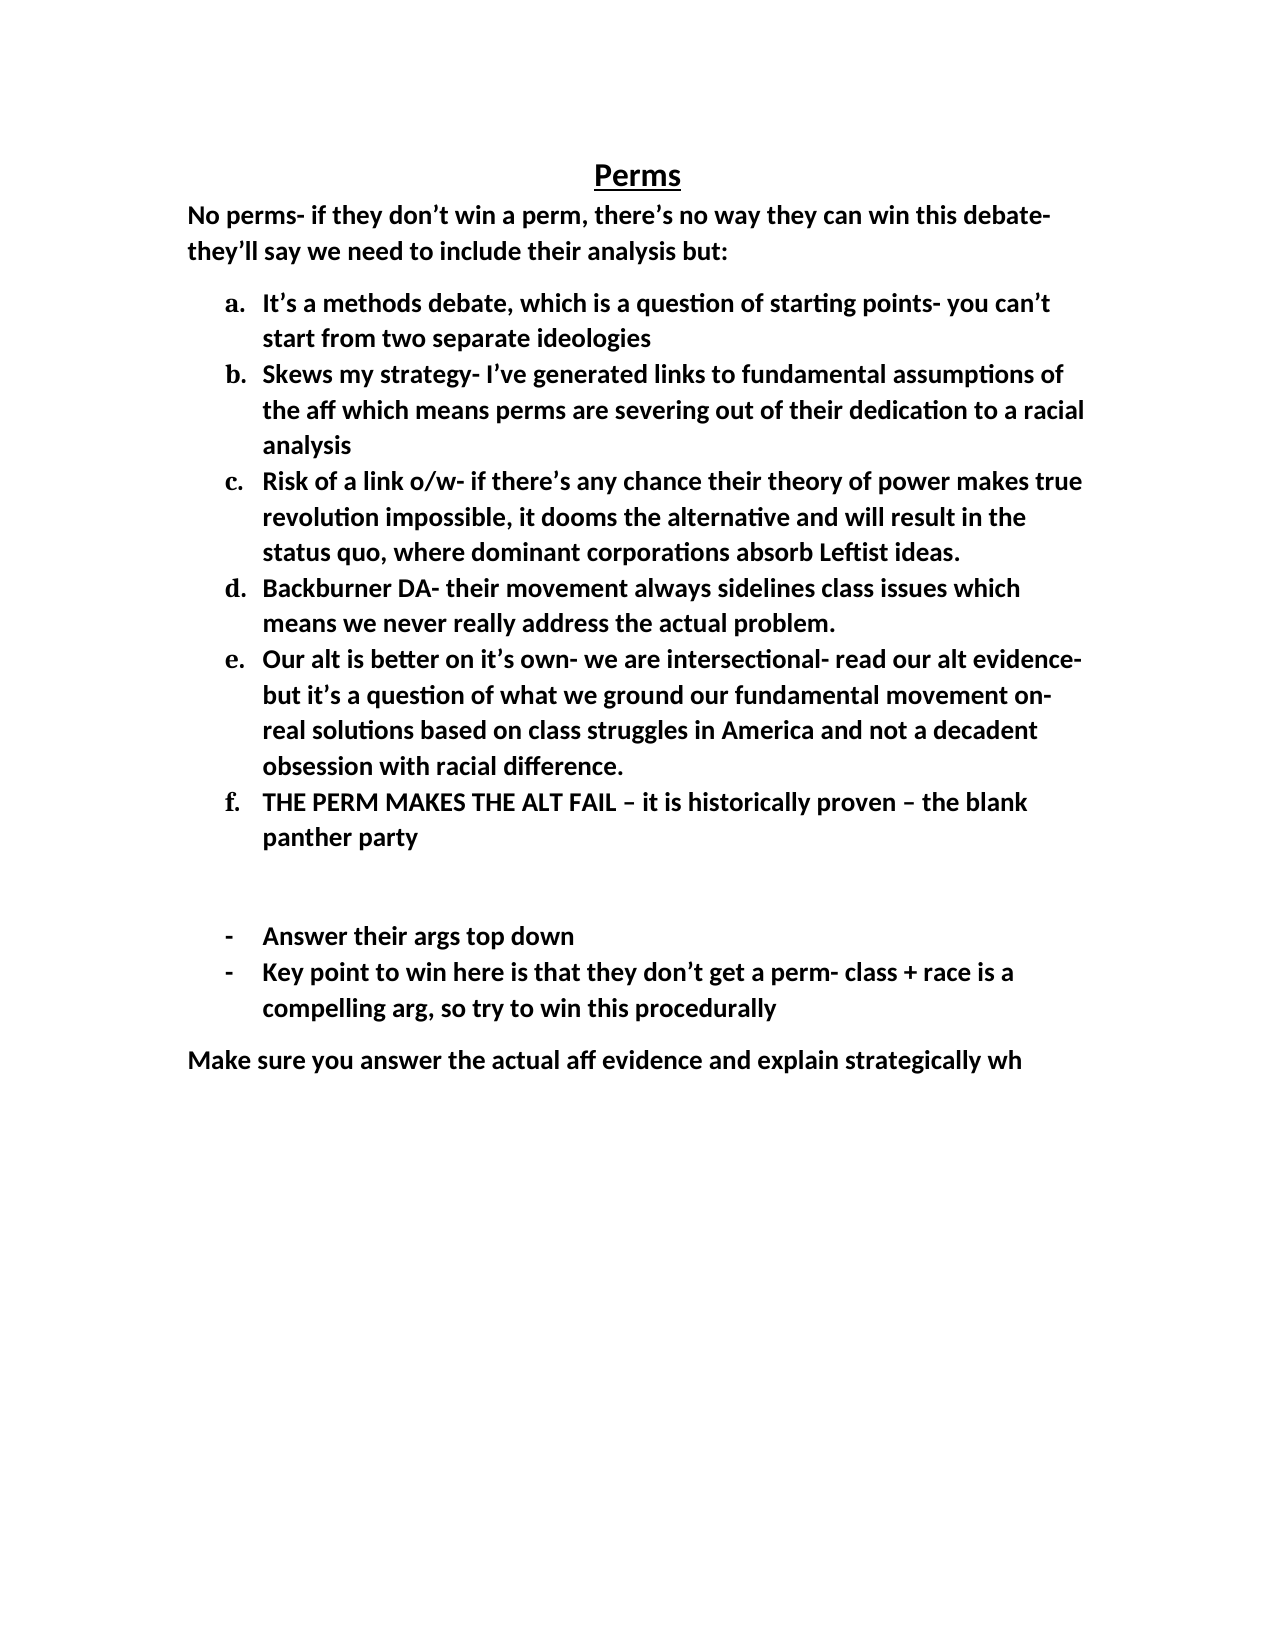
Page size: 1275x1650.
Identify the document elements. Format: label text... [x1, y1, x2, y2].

list Skews my strategy- I’ve generated links to fundamental assumptions of the aff which means perms are severing out of their dedication to a racial analysis [225, 357, 1087, 462]
list Key point to win here is that they don’t get a perm- class + race is a compelling arg, so try to win this procedurally [225, 955, 1087, 1024]
subtitle Perms [187, 154, 1087, 195]
text No perms- if they don’t win a perm, there’s no way they can win this debate- they’ll say we need to include their analysis but: [187, 198, 1087, 267]
list Backburner DA- their movement always sidelines class issues which means we never really address the actual problem. [225, 571, 1087, 640]
list THE PERM MAKES THE ALT FAIL – it is historically proven – the blank panther party [225, 785, 1087, 853]
list It’s a methods debate, which is a question of starting points- you can’t start from two separate ideologies [225, 286, 1087, 355]
list Answer their args top down [225, 919, 1087, 953]
list Risk of a link o/w- if there’s any chance their theory of power makes true revolution impossible, it dooms the alternative and will result in the status quo, where dominant corporations absorb Leftist ideas. [225, 464, 1087, 568]
text Make sure you answer the actual aff evidence and explain strategically wh [187, 1043, 1087, 1076]
list Our alt is better on it’s own- we are intersectional- read our alt evidence- but it’s a question of what we ground our fundamental movement on- real solutions based on class struggles in America and not a decadent obsession with racial difference. [225, 642, 1087, 782]
